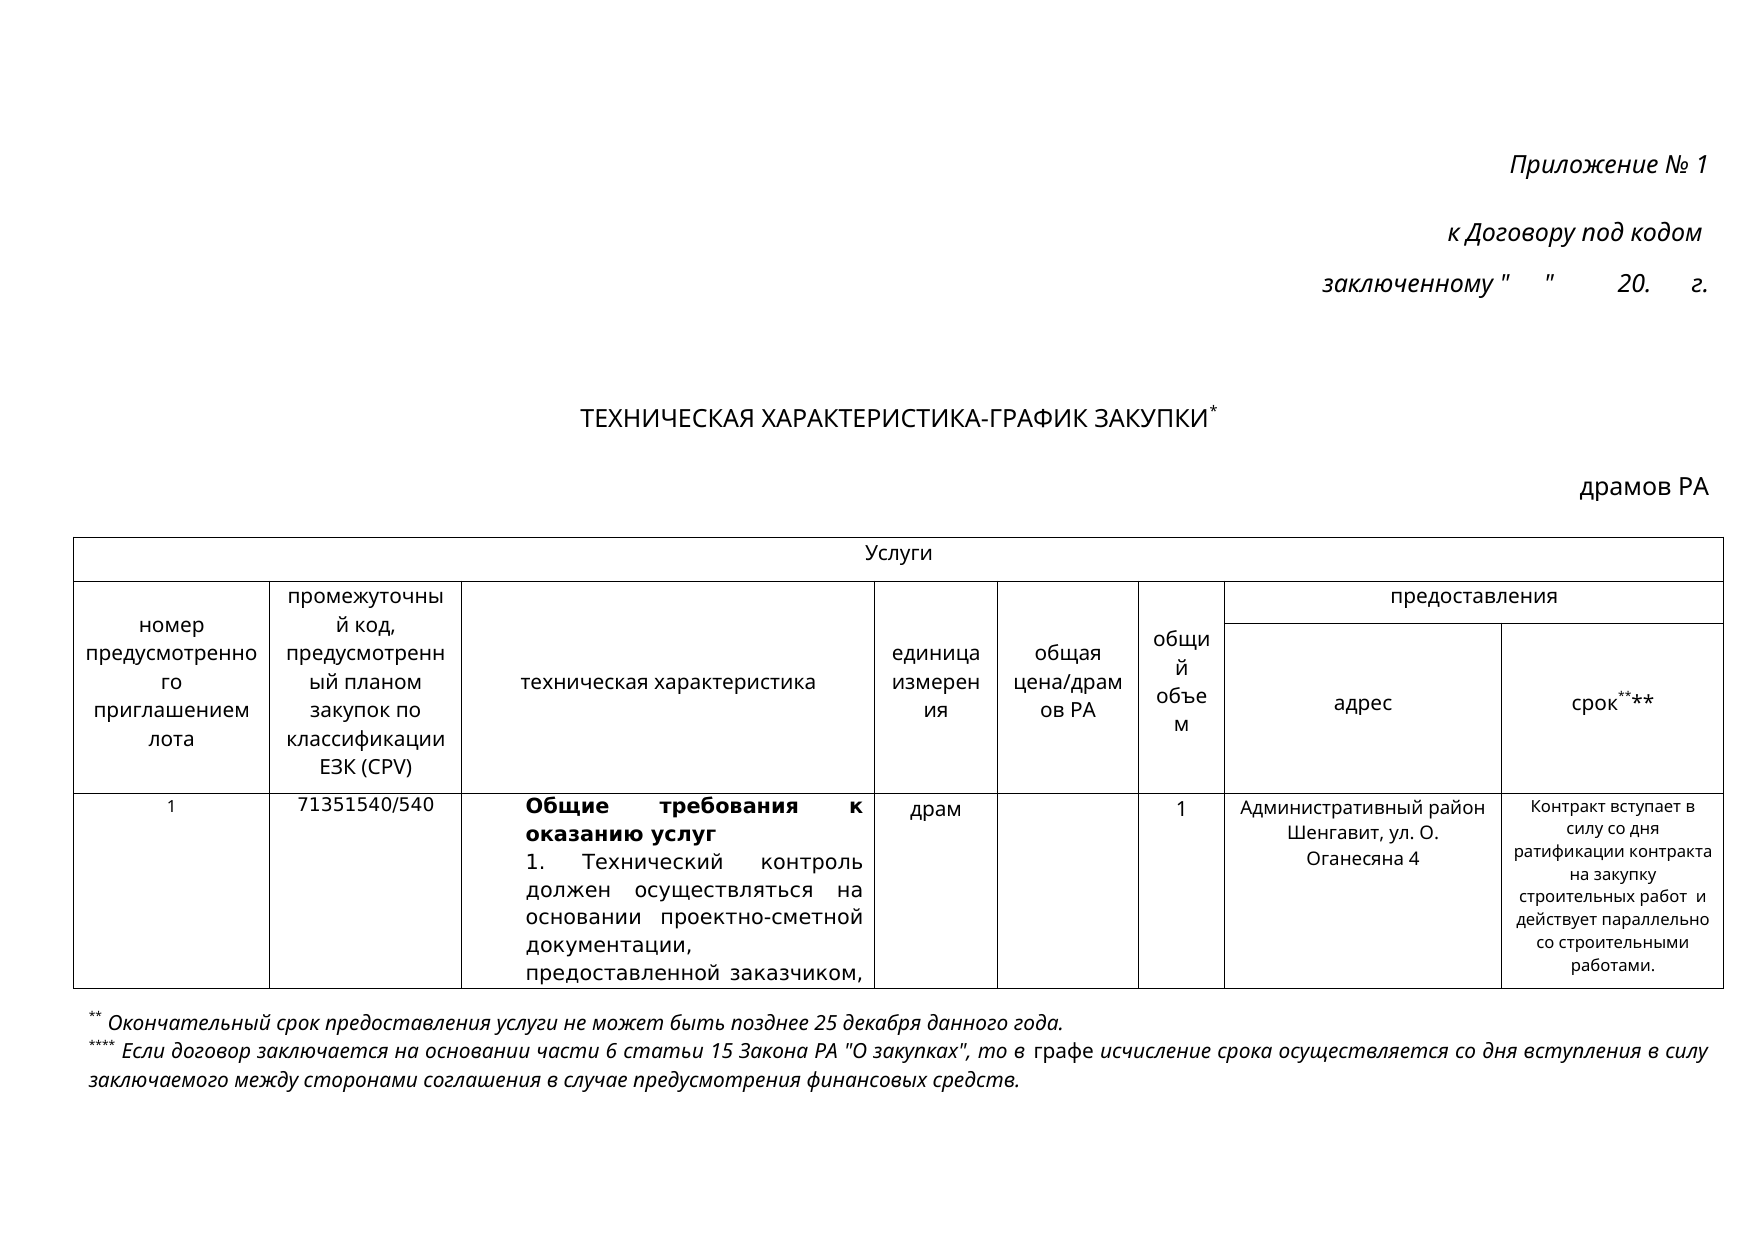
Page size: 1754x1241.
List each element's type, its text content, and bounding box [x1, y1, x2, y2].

table_cell общий объем [1139, 582, 1224, 793]
table_cell единица измерения [875, 582, 997, 793]
table_cell адрес [1225, 624, 1501, 793]
text драмов РА [88, 469, 1709, 503]
text к Договору под кодом заключенному " " 20. г. [88, 215, 1709, 300]
table_cell промежуточный код, предусмотренный планом закупок по классификации ЕЗК (CPV) [270, 582, 461, 793]
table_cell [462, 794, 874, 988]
table_cell 1 [1139, 794, 1224, 988]
table_cell 71351540/540 [270, 794, 461, 988]
table_header Услуги [74, 538, 1723, 581]
text Приложение № 1 [88, 147, 1709, 181]
table_cell общая цена/драмов РА [998, 582, 1138, 793]
table_cell номер предусмотренного приглашением лота [74, 582, 269, 793]
table_cell предоставления [1225, 582, 1723, 622]
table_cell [1225, 794, 1501, 988]
table_cell [998, 794, 1138, 988]
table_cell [1502, 794, 1723, 988]
table_cell драм [875, 794, 997, 988]
table_cell срок** [1502, 624, 1723, 793]
table_cell техническая характеристика [462, 582, 874, 793]
table_cell 1 [74, 794, 269, 988]
text ТЕХНИЧЕСКАЯ ХАРАКТЕРИСТИКА-ГРАФИК ЗАКУПКИ* [88, 401, 1709, 435]
